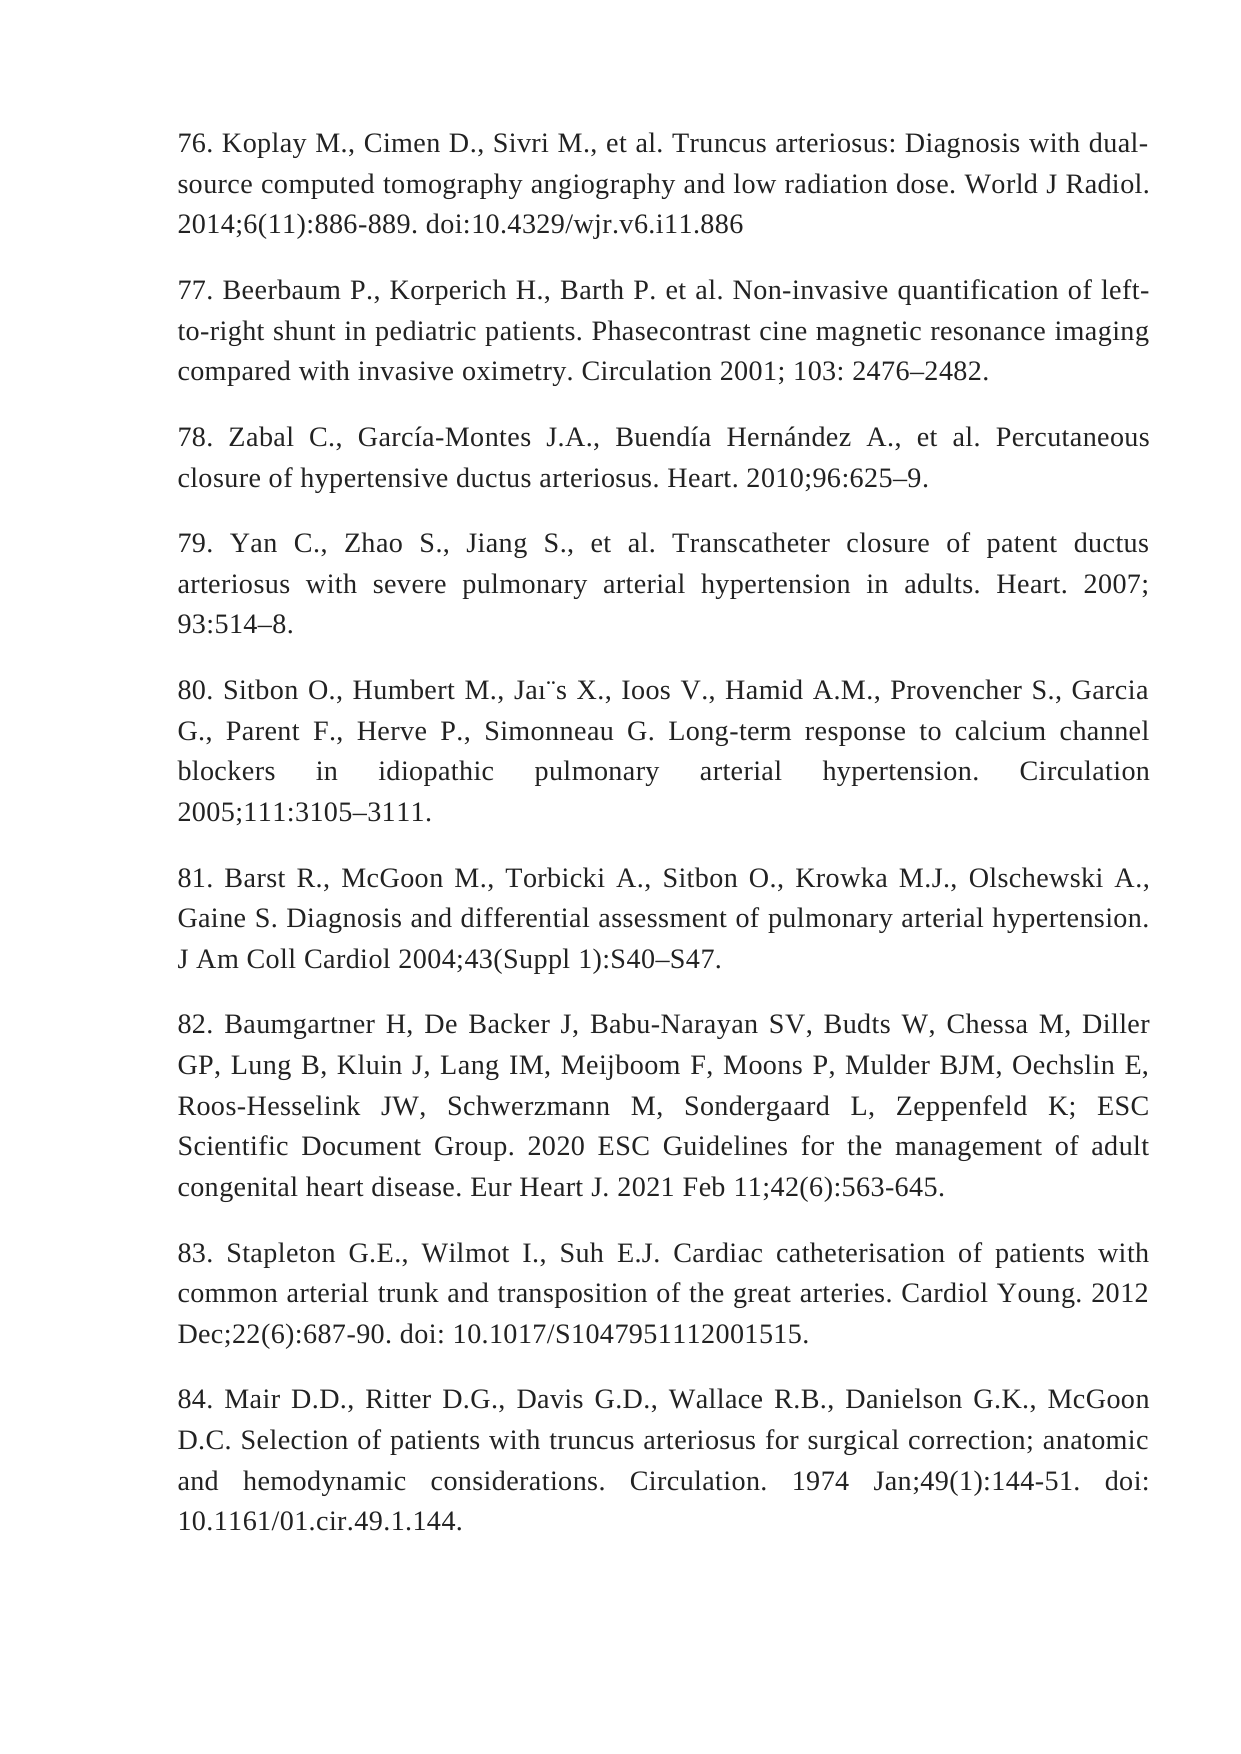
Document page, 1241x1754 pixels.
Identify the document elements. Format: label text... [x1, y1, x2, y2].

text 81. Barst R., McGoon M., Torbicki A., Sitbon O., Krowka M.J., Olschewski A., Gaine S. Diagnosis and differential assessment of pulmonary arterial hypertension. J Am Coll Cardiol 2004;43(Suppl 1):S40–S47. [177, 852, 1152, 974]
text 82. Baumgartner H, De Backer J, Babu-Narayan SV, Budts W, Chessa M, Diller GP, Lung B, Kluin J, Lang IM, Meijboom F, Moons P, Mulder BJM, Oechslin E, Roos-Hesselink JW, Schwerzmann M, Sondergaard L, Zeppenfeld K; ESC Scientific Document Group. 2020 ESC Guidelines for the management of adult congenital heart disease. Eur Heart J. 2021 Feb 11;42(6):563-645. [177, 999, 1152, 1202]
text 77. Beerbaum P., Korperich H., Barth P. et al. Non-invasive quantification of left-to-right shunt in pediatric patients. Phasecontrast cine magnetic resonance imaging compared with invasive oximetry. Circulation 2001; 103: 2476–2482. [177, 265, 1152, 387]
text 79. Yan C., Zhao S., Jiang S., et al. Transcatheter closure of patent ductus arteriosus with severe pulmonary arterial hypertension in adults. Heart. 2007; 93:514–8. [177, 518, 1152, 640]
text 76. Koplay M., Cimen D., Sivri M., et al. Truncus arteriosus: Diagnosis with dual-source computed tomography angiography and low radiation dose. World J Radiol. 2014;6(11):886-889. doi:10.4329/wjr.v6.i11.886 [177, 118, 1152, 240]
text 80. Sitbon O., Humbert M., Jaı¨s X., Ioos V., Hamid A.M., Provencher S., Garcia G., Parent F., Herve P., Simonneau G. Long-term response to calcium channel blockers in idiopathic pulmonary arterial hypertension. Circulation 2005;111:3105–3111. [177, 665, 1152, 827]
text 83. Stapleton G.E., Wilmot I., Suh E.J. Cardiac catheterisation of patients with common arterial trunk and transposition of the great arteries. Cardiol Young. 2012 Dec;22(6):687-90. doi: 10.1017/S1047951112001515. [177, 1227, 1152, 1349]
text 84. Mair D.D., Ritter D.G., Davis G.D., Wallace R.B., Danielson G.K., McGoon D.C. Selection of patients with truncus arteriosus for surgical correction; anatomic and hemodynamic considerations. Circulation. 1974 Jan;49(1):144-51. doi: 10.1161/01.cir.49.1.144. [177, 1374, 1152, 1537]
text 78. Zabal C., García-Montes J.A., Buendía Hernández A., et al. Percutaneous closure of hypertensive ductus arteriosus. Heart. 2010;96:625–9. [177, 412, 1152, 493]
